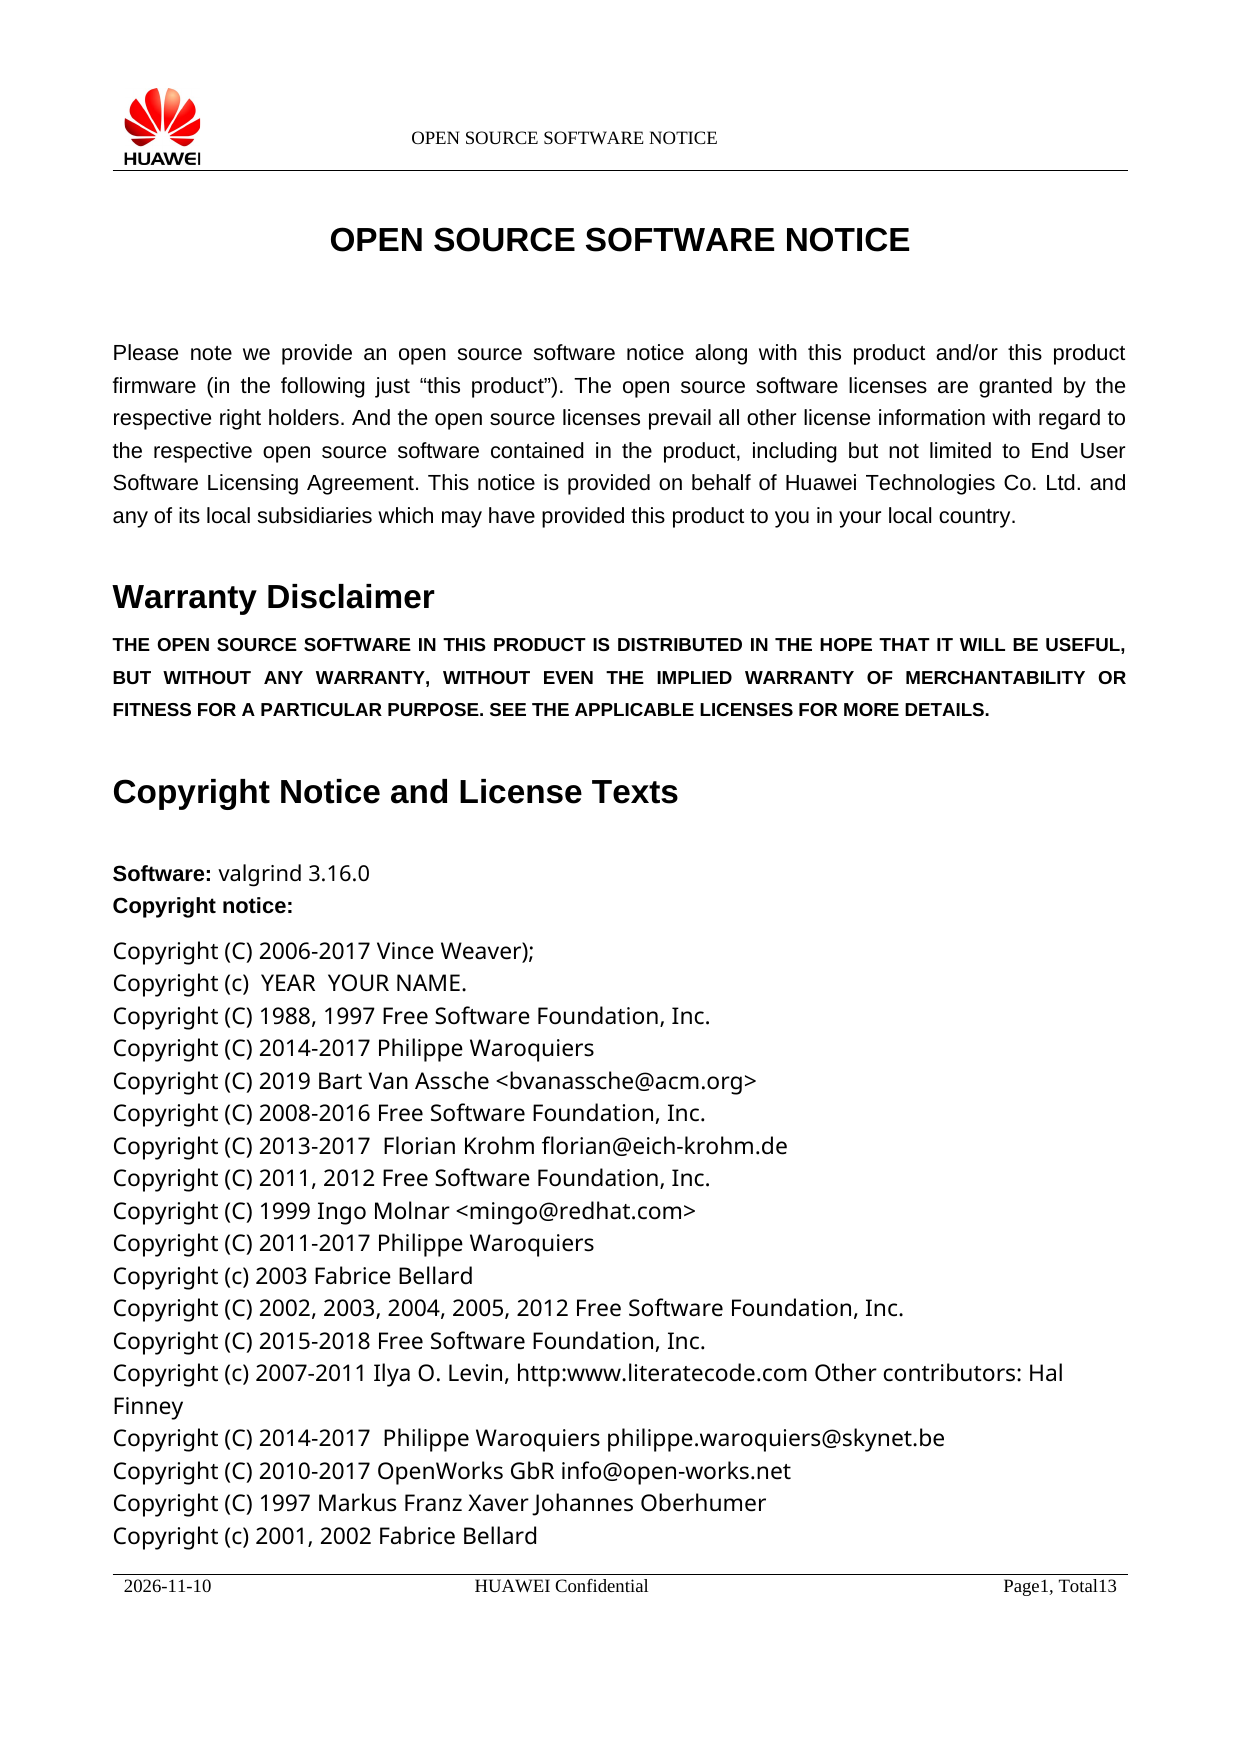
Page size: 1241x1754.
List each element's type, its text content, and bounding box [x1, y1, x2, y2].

title Software: valgrind 3.16.0 [112, 856, 1128, 889]
text Copyright notice: [112, 889, 1128, 921]
text Please note we provide an open source software notice along with this product and/or this product firmware (in the following just “this product”). The open source software licenses are granted by the respective right holders. And the open source licenses prevail all other license information with regard to the respective open source software contained in the product, including but not limited to End User Software Licensing Agreement. This notice is provided on behalf of Huawei Technologies Co. Ltd. and any of its local subsidiaries which may have provided this product to you in your local country. [112, 336, 1128, 531]
text Copyright Notice and License Texts [112, 759, 1128, 824]
text OPEN SOURCE SOFTWARE NOTICE [112, 206, 1128, 271]
picture [124, 88, 201, 165]
text The open source software in this product is distributed in the hope that it will be useful, but WITHOUT ANY WARRANTY, without even the implied warranty of MERCHANTABILITY or FITNESS FOR A PARTICULAR PURPOSE. See the applicable licenses for more details. [112, 629, 1128, 726]
text Warranty Disclaimer [112, 564, 1128, 629]
